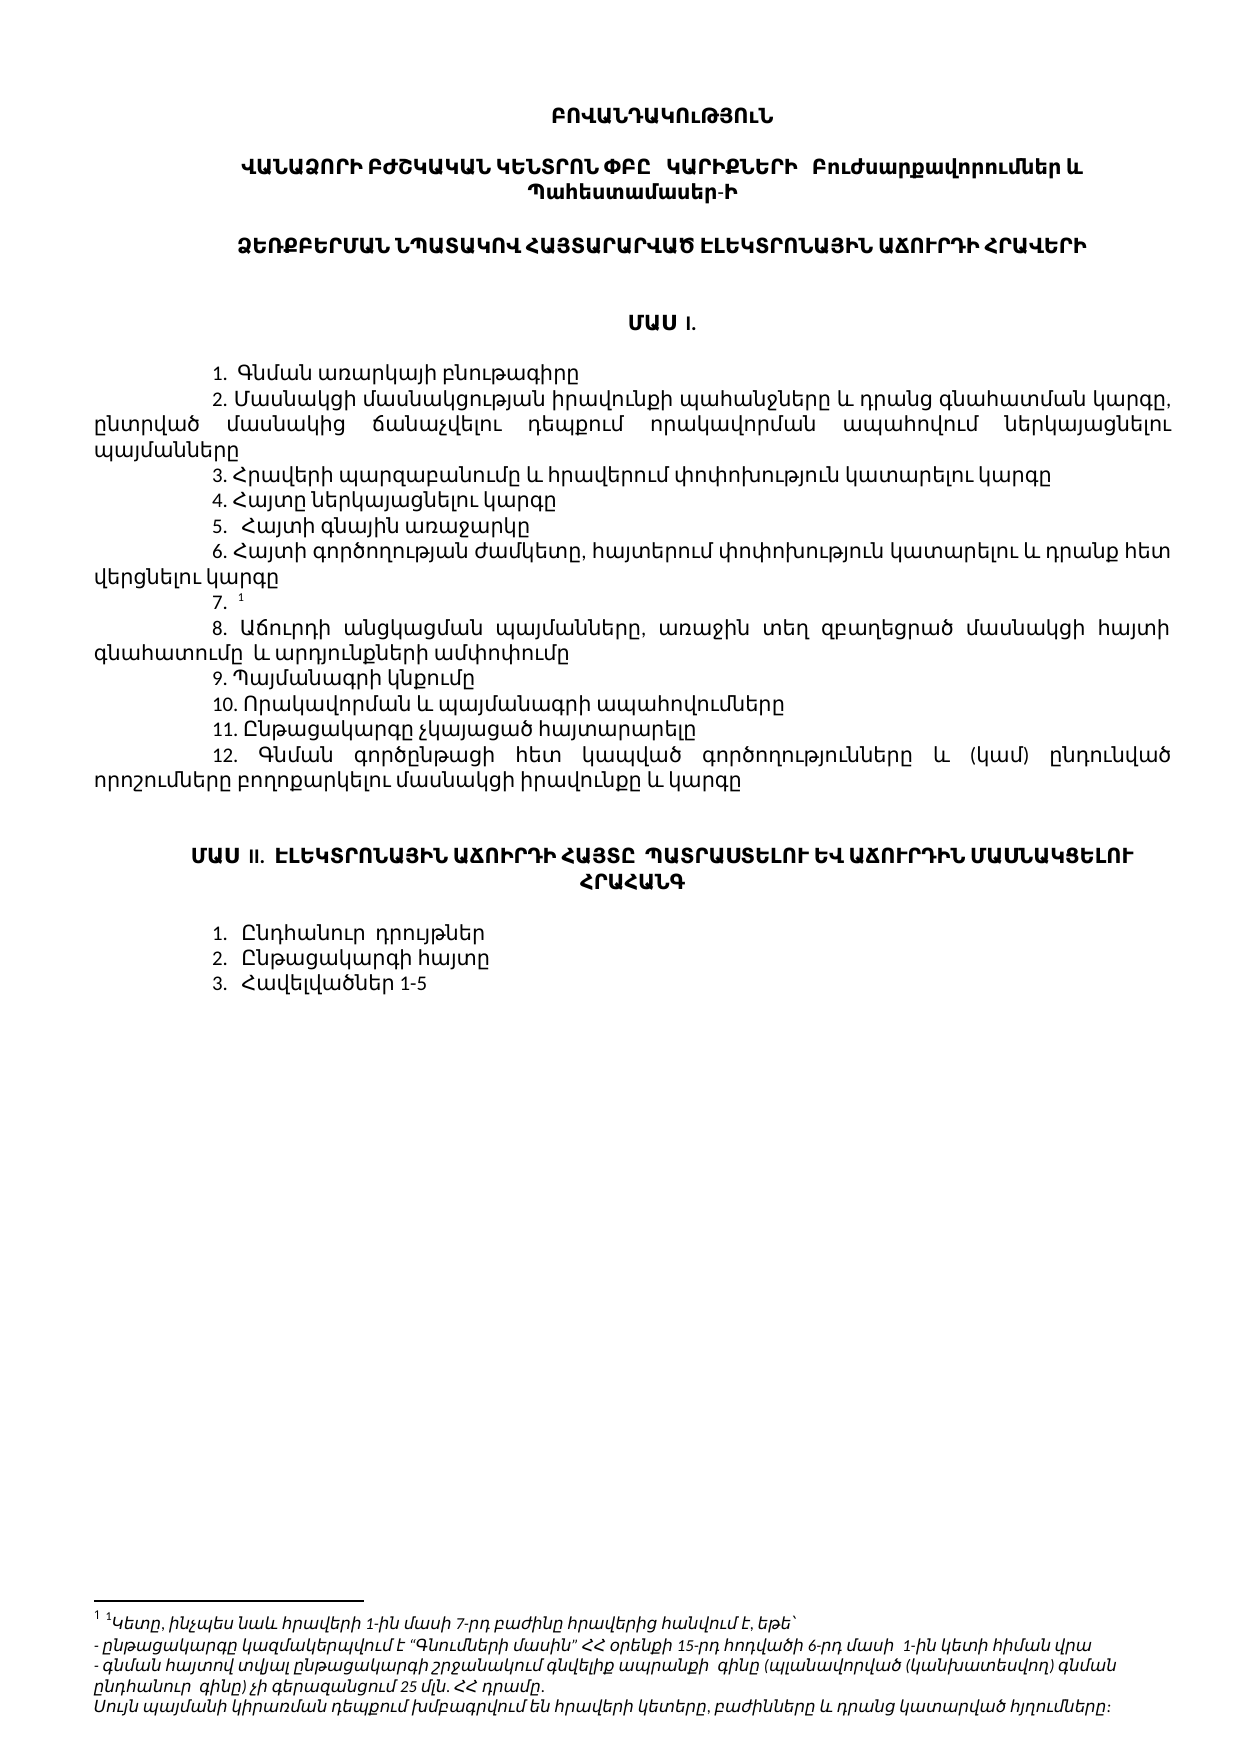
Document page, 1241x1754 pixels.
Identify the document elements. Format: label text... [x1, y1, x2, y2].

text ՎԱՆԱՁՈՐԻ ԲԺՇԿԱԿԱՆ ԿԵՆՏՐՈՆ ՓԲԸ ԿԱՐԻՔՆԵՐԻ Բուժսարքավորումներ և Պահեստամասեր-Ի [94, 154, 1171, 205]
text 5. Հայտի գնային առաջարկը [94, 513, 1171, 538]
text 9. Պայմանագրի կնքումը [94, 666, 1171, 691]
text 2. Մասնակցի մասնակցության իրավունքի պահանջները և դրանց գնահատման կարգը, ընտրված մասնակից ճանաչվելու դեպքում որակավորման ապահովում ներկայացնելու պայմանները [94, 386, 1171, 462]
text 7. 1 [94, 589, 1171, 615]
text 8. Աճուրդի անցկացման պայմանները, առաջին տեղ զբաղեցրած մասնակցի հայտի գնահատումը և արդյունքների ամփոփումը [94, 615, 1171, 666]
text ՁԵՌՔԲԵՐՄԱՆ ՆՊԱՏԱԿՈՎ ՀԱՅՏԱՐԱՐՎԱԾ ԷԼԵԿՏՐՈՆԱՅԻՆ ԱՃՈՒՐԴԻ ՀՐԱՎԵՐԻ [94, 233, 1171, 259]
text 12. Գնման գործընթացի հետ կապված գործողությունները և (կամ) ընդունված որոշումները բողոքարկելու մասնակցի իրավունքը և կարգը [94, 742, 1171, 793]
text 3. Հրավերի պարզաբանումը և հրավերում փոփոխություն կատարելու կարգը [94, 462, 1171, 488]
text 2. Ընթացակարգի հայտը [94, 945, 1171, 971]
text 1. Գնման առարկայի բնութագիրը [94, 361, 1171, 386]
text 4. Հայտը ներկայացնելու կարգը [94, 488, 1171, 513]
text 6. Հայտի գործողության ժամկետը, հայտերում փոփոխություն կատարելու և դրանք հետ վերցնելու կարգը [94, 538, 1171, 589]
text 1. Ընդհանուր դրույթներ [94, 920, 1171, 945]
text 3. Հավելվածներ 1-5 [94, 971, 1171, 996]
text ԲՈՎԱՆԴԱԿՈւԹՅՈւՆ [94, 103, 1171, 128]
text 11. Ընթացակարգը չկայացած հայտարարելը [94, 716, 1171, 742]
text ՄԱՍ I. [94, 310, 1171, 335]
text ՄԱՍ II. ԷԼԵԿՏՐՈՆԱՅԻՆ ԱՃՈԻՐԴԻ ՀԱՅՏԸ ՊԱՏՐԱՍՏԵԼՈՒ ԵՎ ԱՃՈՒՐԴԻՆ ՄԱՍՆԱԿՑԵԼՈՒ ՀՐԱՀԱՆԳ [94, 843, 1171, 894]
text 10. Որակավորման և պայմանագրի ապահովումները [94, 691, 1171, 716]
